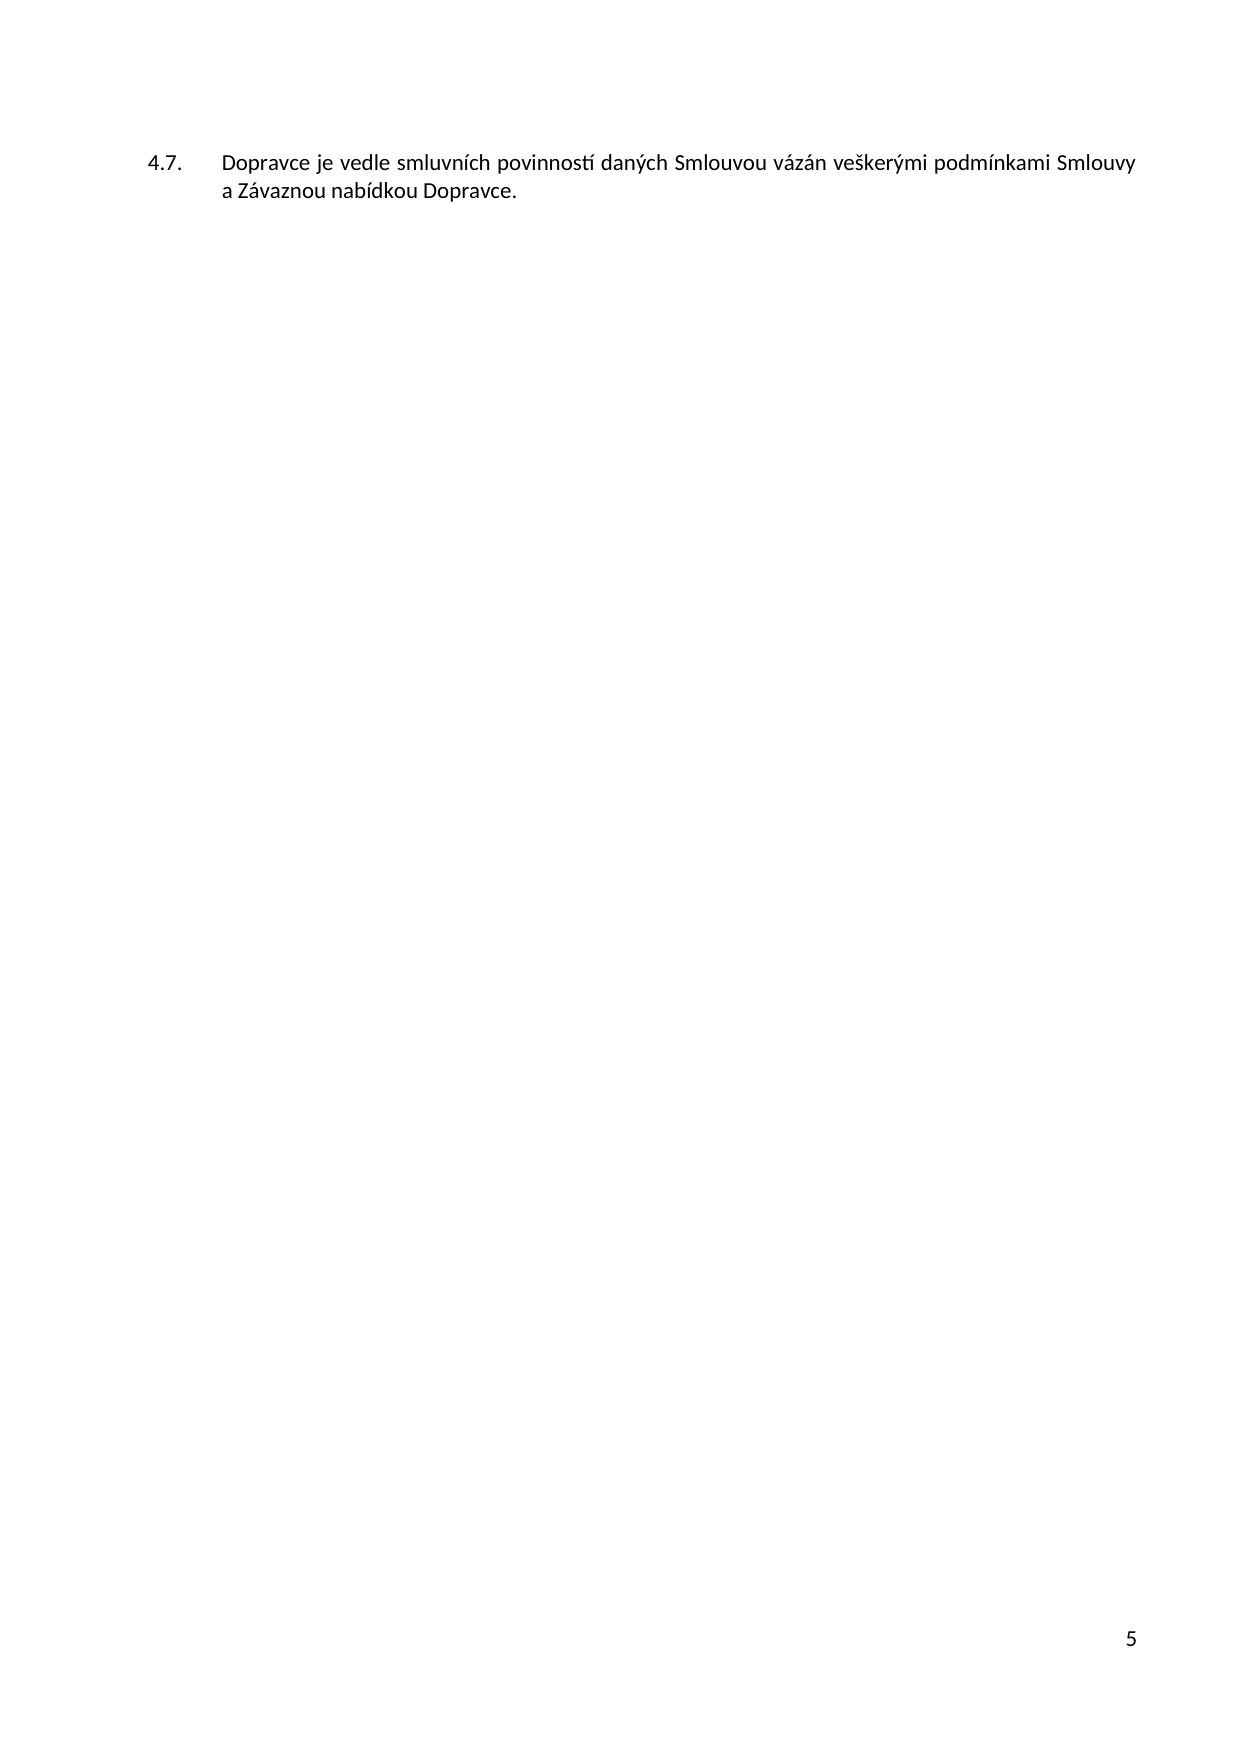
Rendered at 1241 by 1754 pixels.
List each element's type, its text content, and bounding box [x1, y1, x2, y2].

list Dopravce je vedle smluvních povinností daných Smlouvou vázán veškerými podmínkami Smlouvy a Závaznou nabídkou Dopravce. [148, 148, 1137, 204]
